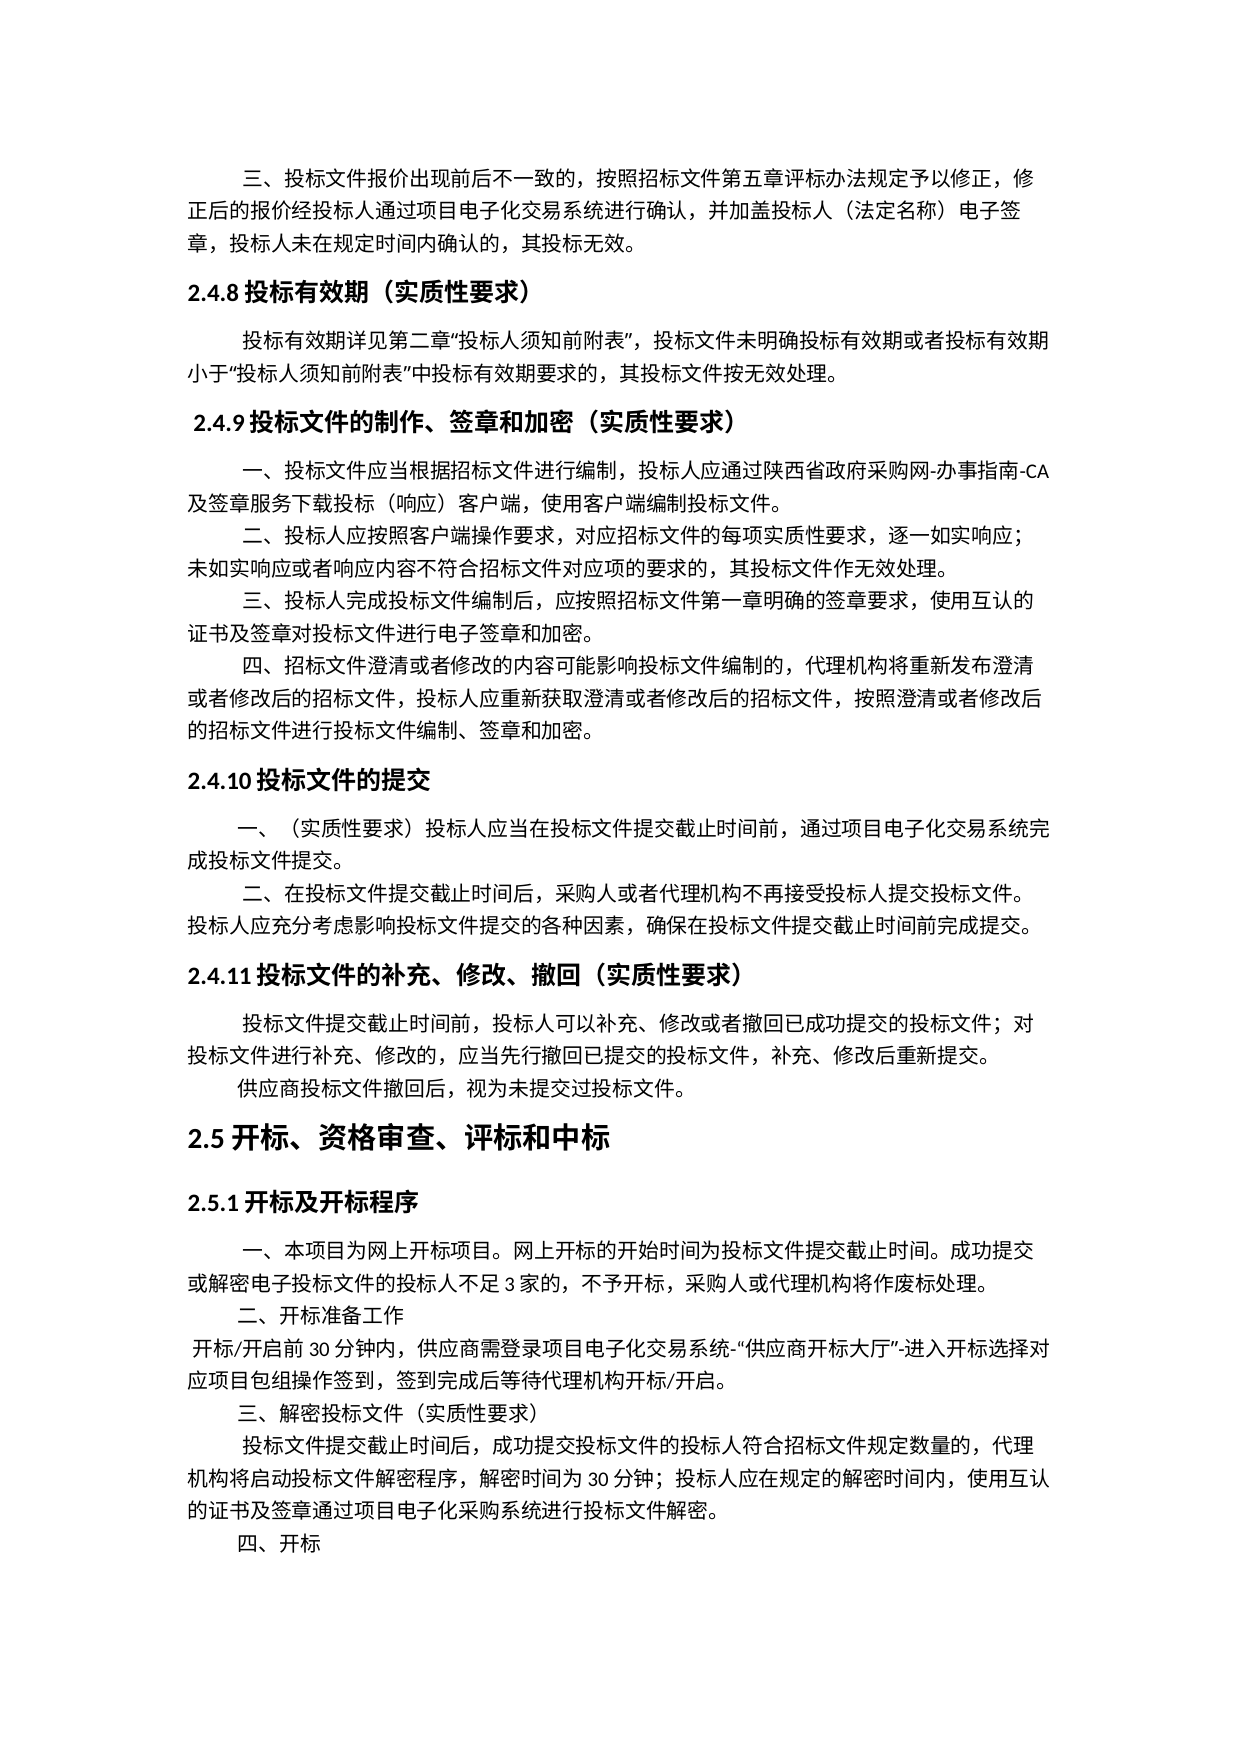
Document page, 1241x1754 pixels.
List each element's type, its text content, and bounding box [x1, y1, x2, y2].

text 2.5.1开标及开标程序 [187, 1169, 1053, 1234]
text 一、本项目为网上开标项目。网上开标的开始时间为投标文件提交截止时间。成功提交或解密电子投标文件的投标人不足3家的，不予开标，采购人或代理机构将作废标处理。 [187, 1234, 1053, 1299]
text 投标有效期详见第二章“投标人须知前附表”，投标文件未明确投标有效期或者投标有效期小于“投标人须知前附表”中投标有效期要求的，其投标文件按无效处理。 [187, 324, 1053, 389]
text 2.4.11投标文件的补充、修改、撤回（实质性要求） [187, 942, 1053, 1007]
text 2.5开标、资格审查、评标和中标 [187, 1104, 1053, 1169]
text 投标文件提交截止时间前，投标人可以补充、修改或者撤回已成功提交的投标文件；对投标文件进行补充、修改的，应当先行撤回已提交的投标文件，补充、修改后重新提交。 [187, 1007, 1053, 1072]
text 三、解密投标文件（实质性要求） [187, 1397, 1053, 1429]
text 四、开标 [187, 1527, 1053, 1559]
text 一、投标文件应当根据招标文件进行编制，投标人应通过陕西省政府采购网-办事指南-CA及签章服务下载投标（响应）客户端，使用客户端编制投标文件。 [187, 454, 1053, 519]
text 三、投标文件报价出现前后不一致的，按照招标文件第五章评标办法规定予以修正，修正后的报价经投标人通过项目电子化交易系统进行确认，并加盖投标人（法定名称）电子签章，投标人未在规定时间内确认的，其投标无效。 [187, 162, 1053, 259]
text 二、投标人应按照客户端操作要求，对应招标文件的每项实质性要求，逐一如实响应；未如实响应或者响应内容不符合招标文件对应项的要求的，其投标文件作无效处理。 [187, 519, 1053, 584]
text 开标/开启前30分钟内，供应商需登录项目电子化交易系统-“供应商开标大厅”-进入开标选择对应项目包组操作签到，签到完成后等待代理机构开标/开启。 [187, 1332, 1053, 1397]
text 三、投标人完成投标文件编制后，应按照招标文件第一章明确的签章要求，使用互认的证书及签章对投标文件进行电子签章和加密。 [187, 584, 1053, 649]
text 供应商投标文件撤回后，视为未提交过投标文件。 [187, 1072, 1053, 1104]
text 2.4.10投标文件的提交 [187, 747, 1053, 812]
text 二、在投标文件提交截止时间后，采购人或者代理机构不再接受投标人提交投标文件。投标人应充分考虑影响投标文件提交的各种因素，确保在投标文件提交截止时间前完成提交。 [187, 877, 1053, 942]
text 二、开标准备工作 [187, 1299, 1053, 1332]
text 2.4.9投标文件的制作、签章和加密（实质性要求） [187, 389, 1053, 454]
text 四、招标文件澄清或者修改的内容可能影响投标文件编制的，代理机构将重新发布澄清或者修改后的招标文件，投标人应重新获取澄清或者修改后的招标文件，按照澄清或者修改后的招标文件进行投标文件编制、签章和加密。 [187, 649, 1053, 747]
text 投标文件提交截止时间后，成功提交投标文件的投标人符合招标文件规定数量的，代理机构将启动投标文件解密程序，解密时间为30分钟；投标人应在规定的解密时间内，使用互认的证书及签章通过项目电子化采购系统进行投标文件解密。 [187, 1429, 1053, 1527]
text 一、（实质性要求）投标人应当在投标文件提交截止时间前，通过项目电子化交易系统完成投标文件提交。 [187, 812, 1053, 877]
text 2.4.8投标有效期（实质性要求） [187, 259, 1053, 324]
